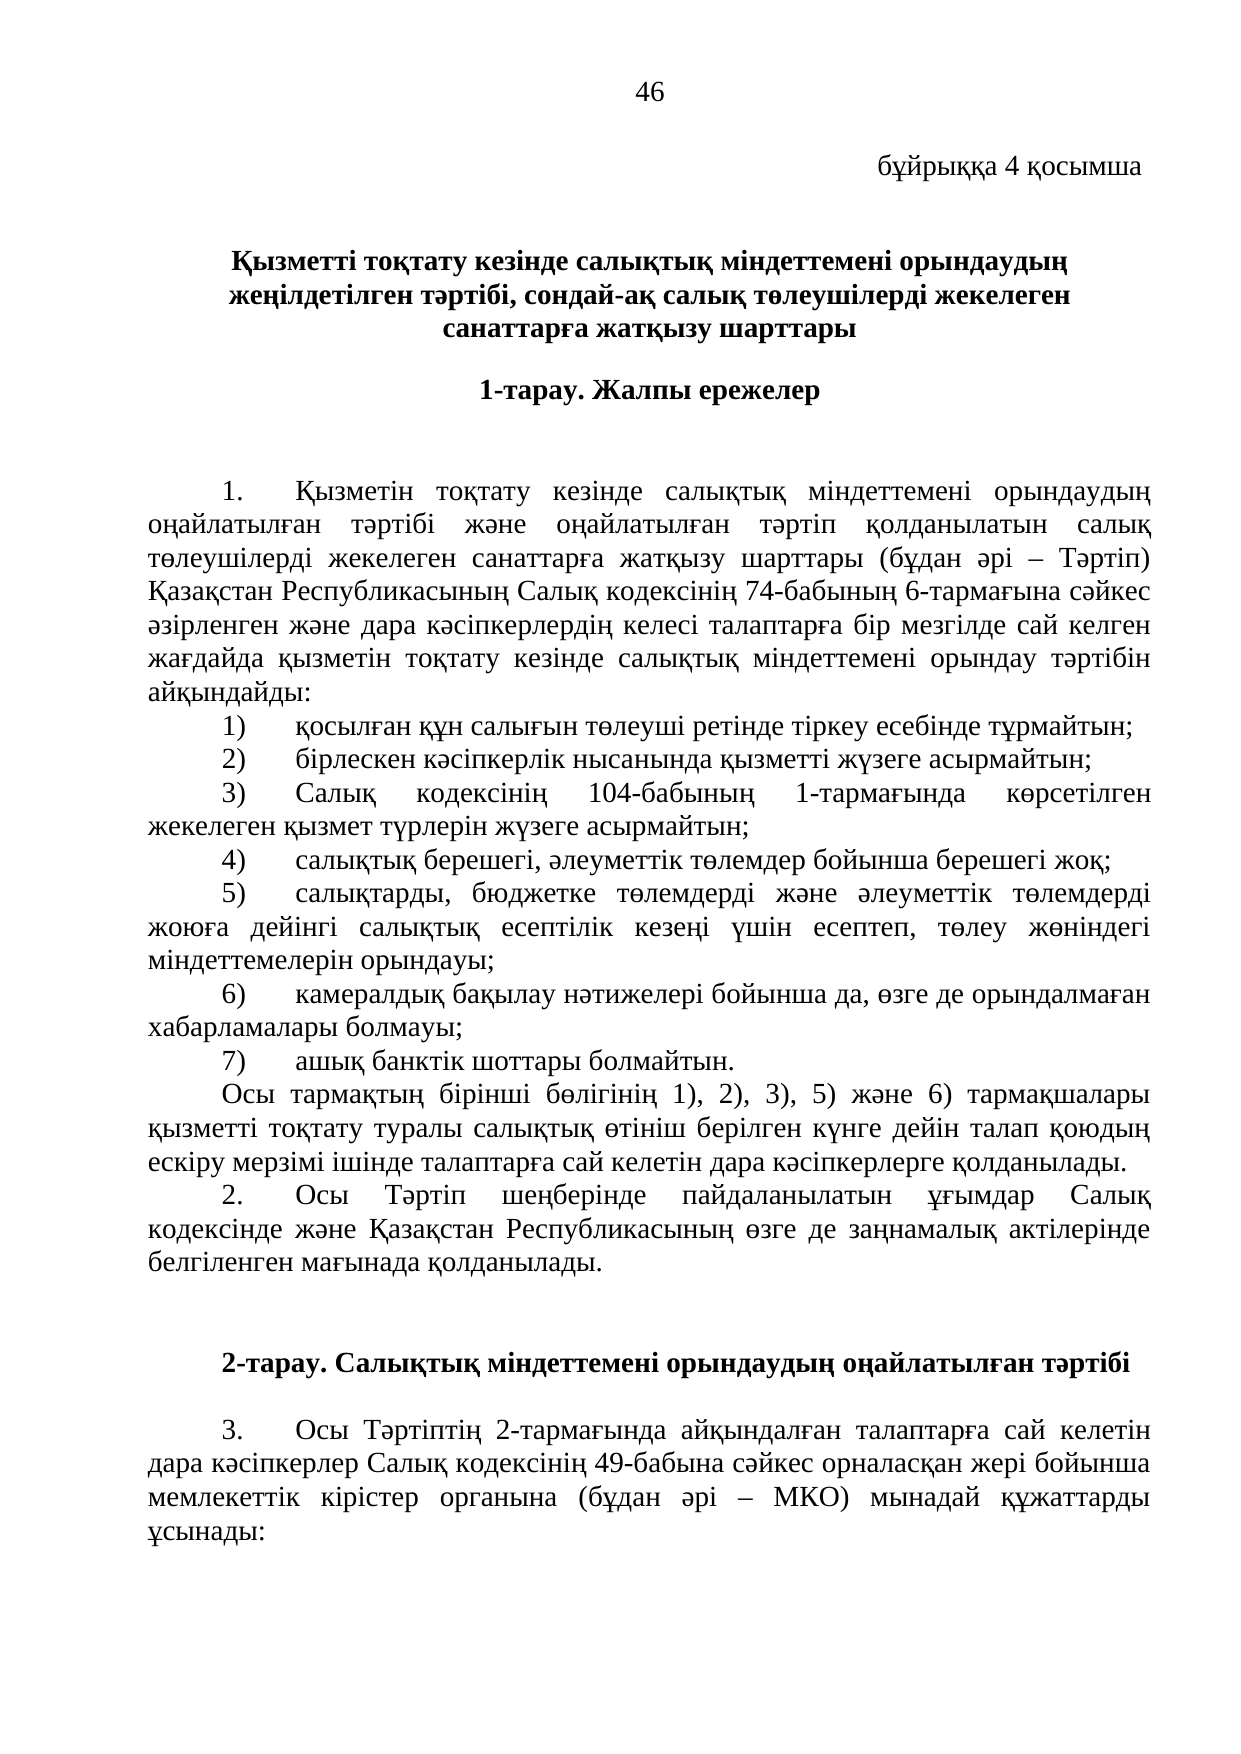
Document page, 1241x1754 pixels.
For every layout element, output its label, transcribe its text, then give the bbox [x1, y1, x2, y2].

list бірлескен кәсіпкерлік нысанында қызметті жүзеге асырмайтын; [148, 741, 1152, 775]
text 2-тарау. Салықтық міндеттемені орындаудың оңайлатылған тәртібі [148, 1345, 1152, 1378]
list ашық банктік шоттары болмайтын. [148, 1043, 1152, 1077]
text бұйрыққа 4 қосымша [811, 148, 1152, 181]
list салықтық берешегі, әлеуметтік төлемдер бойынша берешегі жоқ; [148, 842, 1152, 875]
list Осы Тәртіптің 2-тармағында айқындалған талаптарға сай келетін дара кәсіпкерлер Салық кодексінің 49-бабына сәйкес орналасқан жері бойынша мемлекеттік кірістер органына (бұдан әрі – МКО) мынадай құжаттарды ұсынады: [148, 1412, 1152, 1546]
list қосылған құн салығын төлеуші ретінде тіркеу есебінде тұрмайтын; [148, 708, 1152, 741]
list Салық кодексінің 104-бабының 1-тармағында көрсетілген жекелеген қызмет түрлерін жүзеге асырмайтын; [148, 775, 1152, 842]
list Қызметін тоқтату кезінде салықтық міндеттемені орындаудың оңайлатылған тәртібі және оңайлатылған тәртіп қолданылатын салық төлеушілерді жекелеген санаттарға жатқызу шарттары (бұдан әрі – Тәртіп) Қазақстан Республикасының Салық кодексінің 74-бабының 6-тармағына сәйкес әзірленген және дара кәсіпкерлердің келесі талаптарға бір мезгілде сай келген жағдайда қызметін тоқтату кезінде салықтық міндеттемені орындау тәртібін айқындайды: [148, 473, 1152, 708]
list салықтарды, бюджетке төлемдерді және әлеуметтік төлемдерді жоюға дейінгі салықтық есептілік кезеңі үшін есептеп, төлеу жөніндегі міндеттемелерін орындауы; [148, 875, 1152, 976]
list камералдық бақылау нәтижелері бойынша да, өзге де орындалмаған хабарламалары болмауы; [148, 976, 1152, 1043]
text санаттарға жатқызу шарттары [148, 311, 1152, 344]
list Осы Тәртіп шеңберінде пайдаланылатын ұғымдар Салық кодексінде және Қазақстан Республикасының өзге де заңнамалық актілерінде белгіленген мағынада қолданылады. [148, 1177, 1152, 1278]
text Қызметті тоқтату кезінде салықтық міндеттемені орындаудың жеңілдетілген тәртібі, сондай-ақ салық төлеушілерді жекелеген [148, 215, 1152, 311]
text 1-тарау. Жалпы ережелер [148, 372, 1152, 406]
text Осы тармақтың бірінші бөлігінің 1), 2), 3), 5) және 6) тармақшалары қызметті тоқтату туралы салықтық өтініш берілген күнге дейін талап қоюдың ескіру мерзімі ішінде талаптарға сай келетін дара кәсіпкерлерге қолданылады. [148, 1077, 1152, 1177]
